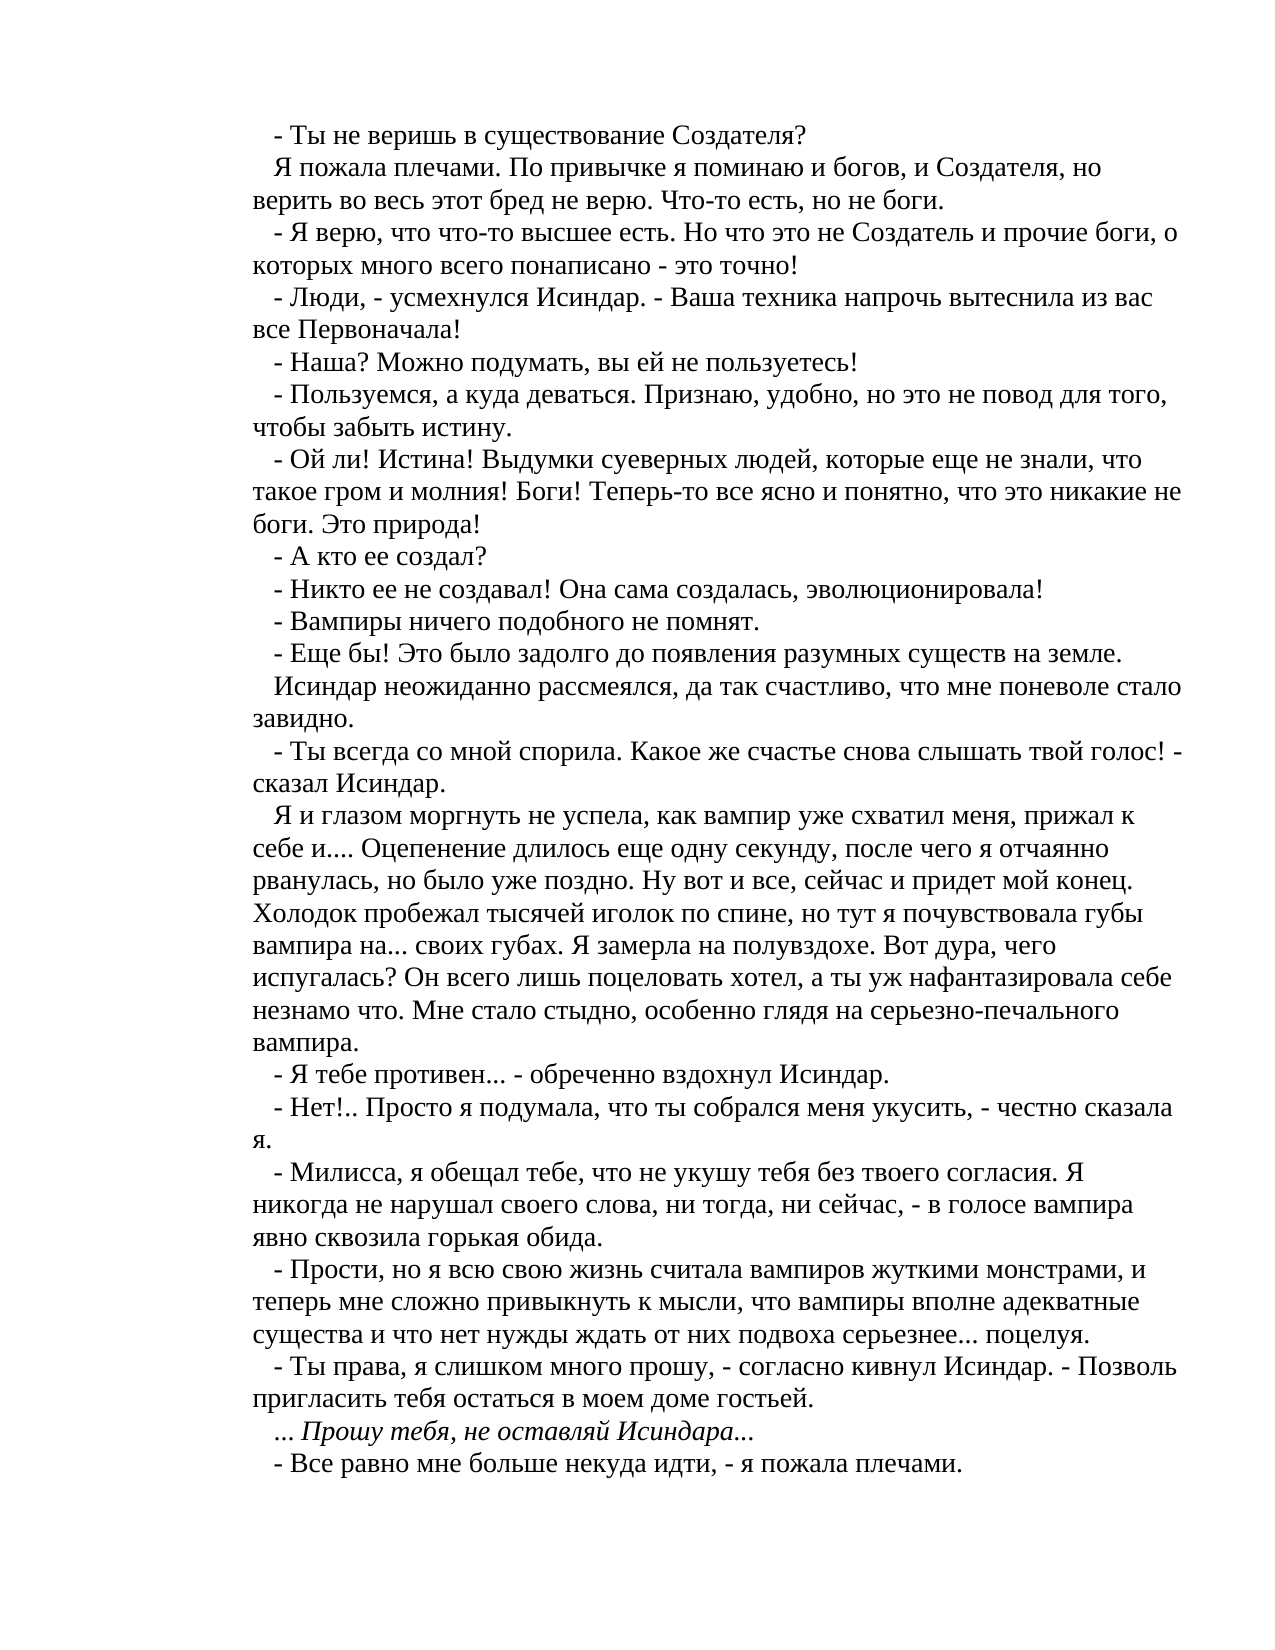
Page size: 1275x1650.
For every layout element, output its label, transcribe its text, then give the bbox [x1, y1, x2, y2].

text - Люди, - усмехнулся Исиндар. - Ваша техника напрочь вытеснила из вас все Первоначала! [252, 280, 1186, 345]
text - Наша? Можно подумать, вы ей не пользуетесь! [252, 345, 1186, 377]
text - Ты всегда со мной спорила. Какое же счастье снова слышать твой голос! - сказал Исиндар. [252, 734, 1186, 798]
text - Милисса, я обещал тебе, что не укушу тебя без твоего согласия. Я никогда не нарушал своего слова, ни тогда, ни сейчас, - в голосе вампира явно сквозила горькая обида. [252, 1155, 1186, 1252]
text - Прости, но я всю свою жизнь считала вампиров жуткими монстрами, и теперь мне сложно привыкнуть к мысли, что вампиры вполне адекватные существа и что нет нужды ждать от них подвоха серьезнее... поцелуя. [252, 1252, 1186, 1349]
text Я и глазом моргнуть не успела, как вампир уже схватил меня, прижал к себе и.... Оцепенение длилось еще одну секунду, после чего я отчаянно рванулась, но было уже поздно. Ну вот и все, сейчас и придет мой конец. Холодок пробежал тысячей иголок по спине, но тут я почувствовала губы вампира на... своих губах. Я замерла на полувздохе. Вот дура, чего испугалась? Он всего лишь поцеловать хотел, а ты уж нафантазировала себе незнамо что. Мне стало стыдно, особенно глядя на серьезно-печального вампира. [252, 798, 1186, 1058]
text - Вампиры ничего подобного не помнят. [252, 604, 1186, 636]
text - Я тебе противен... - обреченно вздохнул Исиндар. [252, 1058, 1186, 1090]
text - Все равно мне больше некуда идти, - я пожала плечами. [252, 1446, 1186, 1479]
text - Я верю, что что-то высшее есть. Но что это не Создатель и прочие боги, о которых много всего понаписано - это точно! [252, 215, 1186, 280]
text - Еще бы! Это было задолго до появления разумных существ на земле. [252, 636, 1186, 669]
text - Ты не веришь в существование Создателя? [252, 118, 1186, 151]
text Я пожала плечами. По привычке я поминаю и богов, и Создателя, но верить во весь этот бред не верю. Что-то есть, но не боги. [252, 151, 1186, 215]
text - Ты права, я слишком много прошу, - согласно кивнул Исиндар. - Позволь пригласить тебя остаться в моем доме гостьей. [252, 1349, 1186, 1414]
text - Никто ее не создавал! Она сама создалась, эволюционировала! [252, 572, 1186, 604]
text Исиндар неожиданно рассмеялся, да так счастливо, что мне поневоле стало завидно. [252, 669, 1186, 734]
text - Нет!.. Просто я подумала, что ты собрался меня укусить, - честно сказала я. [252, 1090, 1186, 1155]
text - Ой ли! Истина! Выдумки суеверных людей, которые еще не знали, что такое гром и молния! Боги! Теперь-то все ясно и понятно, что это никакие не боги. Это природа! [252, 442, 1186, 539]
text - А кто ее создал? [252, 539, 1186, 572]
text - Пользуемся, а куда деваться. Признаю, удобно, но это не повод для того, чтобы забыть истину. [252, 377, 1186, 442]
text ... Прошу тебя, не оставляй Исиндара... [252, 1414, 1186, 1446]
